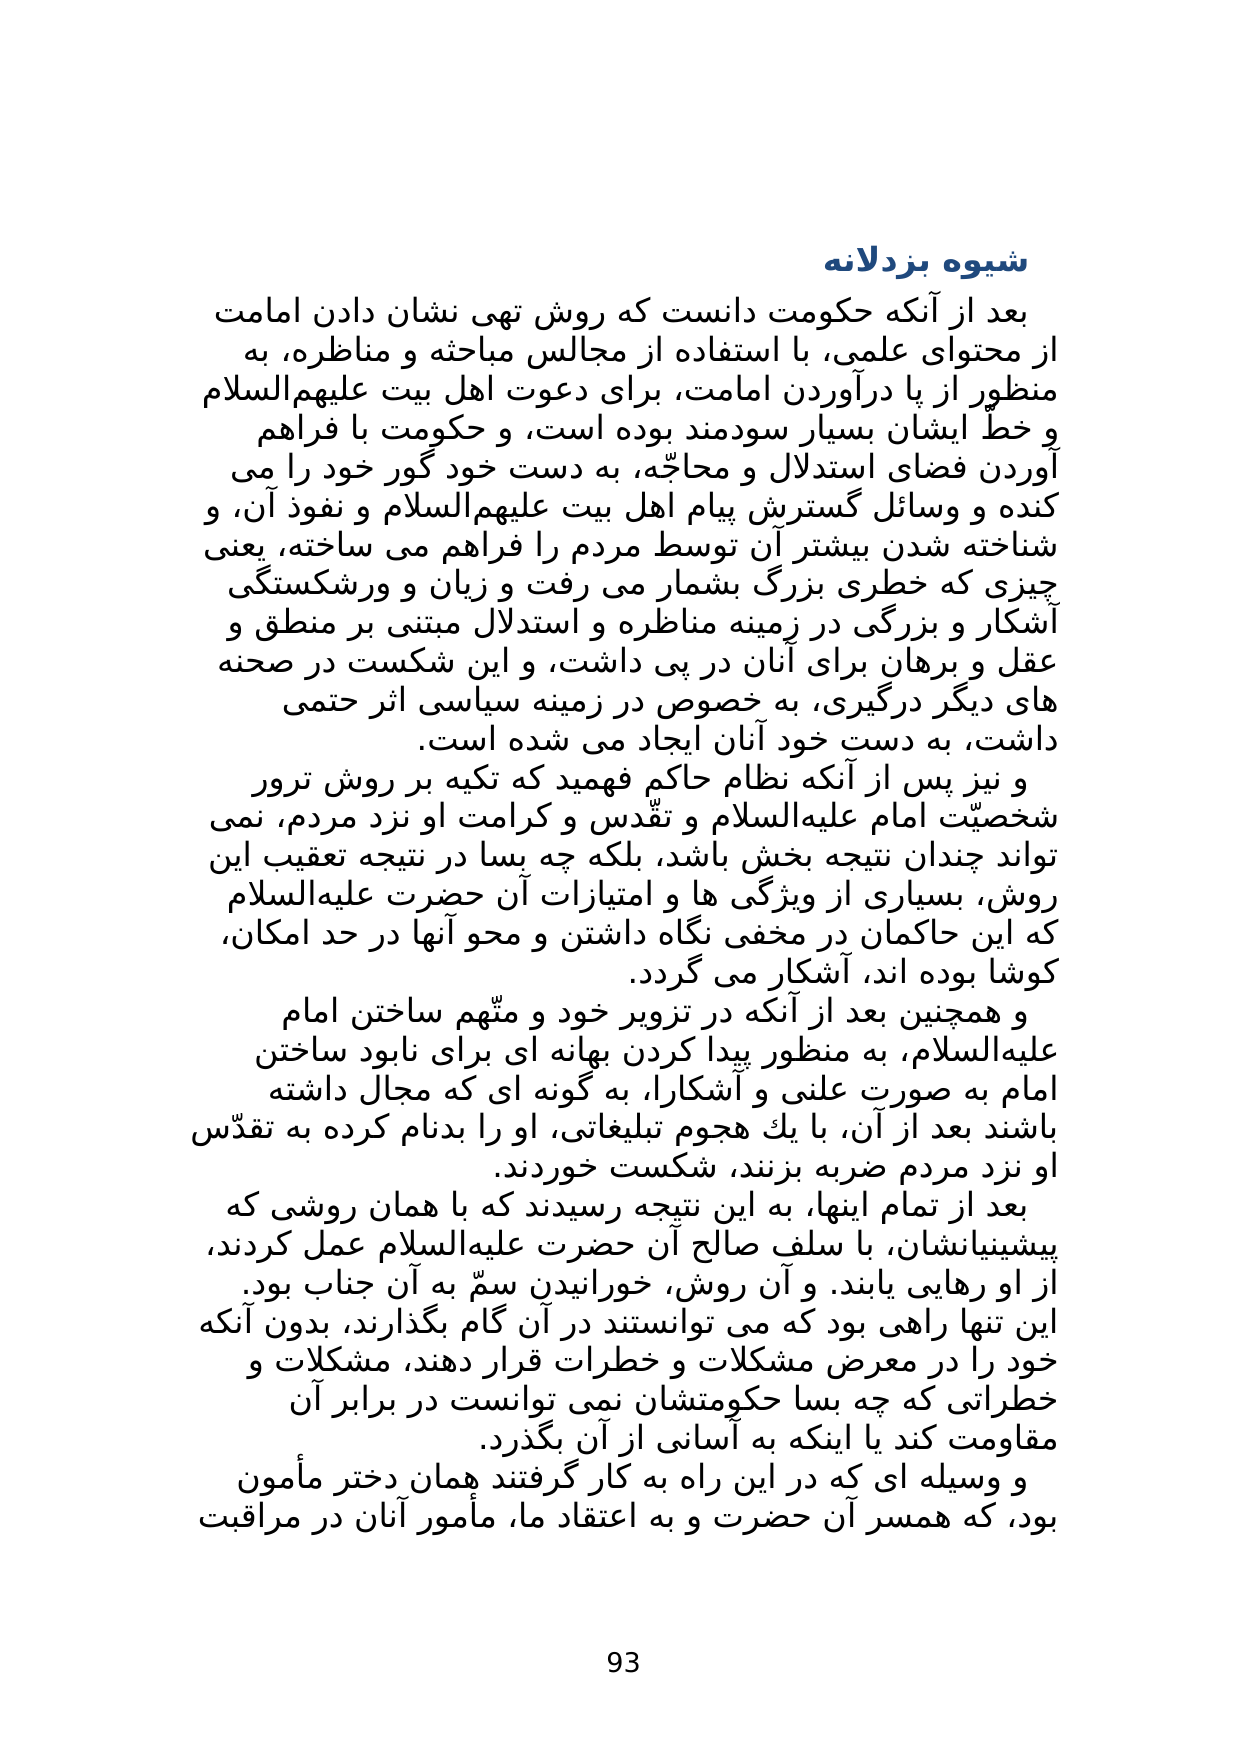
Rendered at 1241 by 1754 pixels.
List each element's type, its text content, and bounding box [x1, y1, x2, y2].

text بعد از آنكه حكومت دانست كه روش تهى نشان دادن امامت از محتواى علمى، با استفاده از مجالس مباحثه و مناظره، به منظور از پا درآوردن امامت، براى دعوت اهل بيت عليهم‌السلام و خطّ ايشان بسيار سودمند بوده است، و حكومت با فراهم آوردن فضاى استدلال و محاجّه، به دست خود گور خود را مى كنده و وسائل گسترش پيام اهل بيت عليهم‌السلام و نفوذ آن، و شناخته شدن بيشتر آن توسط مردم را فراهم مى ساخته، يعنى چيزى كه خطرى بزرگ بشمار مى رفت و زيان و ورشكستگى آشكار و بزرگى در زمينه مناظره و استدلال مبتنى بر منطق و عقل و برهان براى آنان در پى داشت، و اين شكست در صحنه هاى ديگر درگيرى، به خصوص در زمينه سياسى اثر حتمى داشت، به دست خود آنان ايجاد مى شده است. [187, 292, 1059, 758]
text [187, 1457, 1059, 1535]
text و همچنين بعد از آنكه در تزوير خود و متّهم ساختن امام عليه‌السلام، به منظور پيدا كردن بهانه اى براى نابود ساختن امام به صورت علنى و آشكارا، به گونه اى كه مجال داشته باشند بعد از آن، با يك هجوم تبليغاتى، او را بدنام كرده به تقدّس او نزد مردم ضربه بزنند، شكست خوردند. [187, 991, 1059, 1186]
text بعد از تمام اينها، به اين نتيجه رسيدند كه با همان روشى كه پيشينيانشان، با سلف صالح آن حضرت عليه‌السلام عمل كردند، از او رهايى يابند. و آن روش، خورانيدن سمّ به آن جناب بود. اين تنها راهى بود كه مى توانستند در آن گام بگذارند، بدون آنكه خود را در معرض مشكلات و خطرات قرار دهند، مشكلات و خطراتى كه چه بسا حكومتشان نمى توانست در برابر آن مقاومت كند يا اينكه به آسانى از آن بگذرد. [187, 1186, 1059, 1457]
text و نيز پس از آنكه نظام حاكم فهميد كه تكيه بر روش ترور شخصيّت امام عليه‌السلام و تقّدس و كرامت او نزد مردم، نمى تواند چندان نتيجه بخش باشد، بلكه چه بسا در نتيجه تعقيب اين روش، بسيارى از ويژگى ها و امتيازات آن حضرت عليه‌السلام كه اين حاكمان در مخفى نگاه داشتن و محو آنها در حد امكان، كوشا بوده اند، آشكار مى گردد. [187, 758, 1059, 991]
subtitle شيوه بزدلانه [187, 241, 1059, 279]
